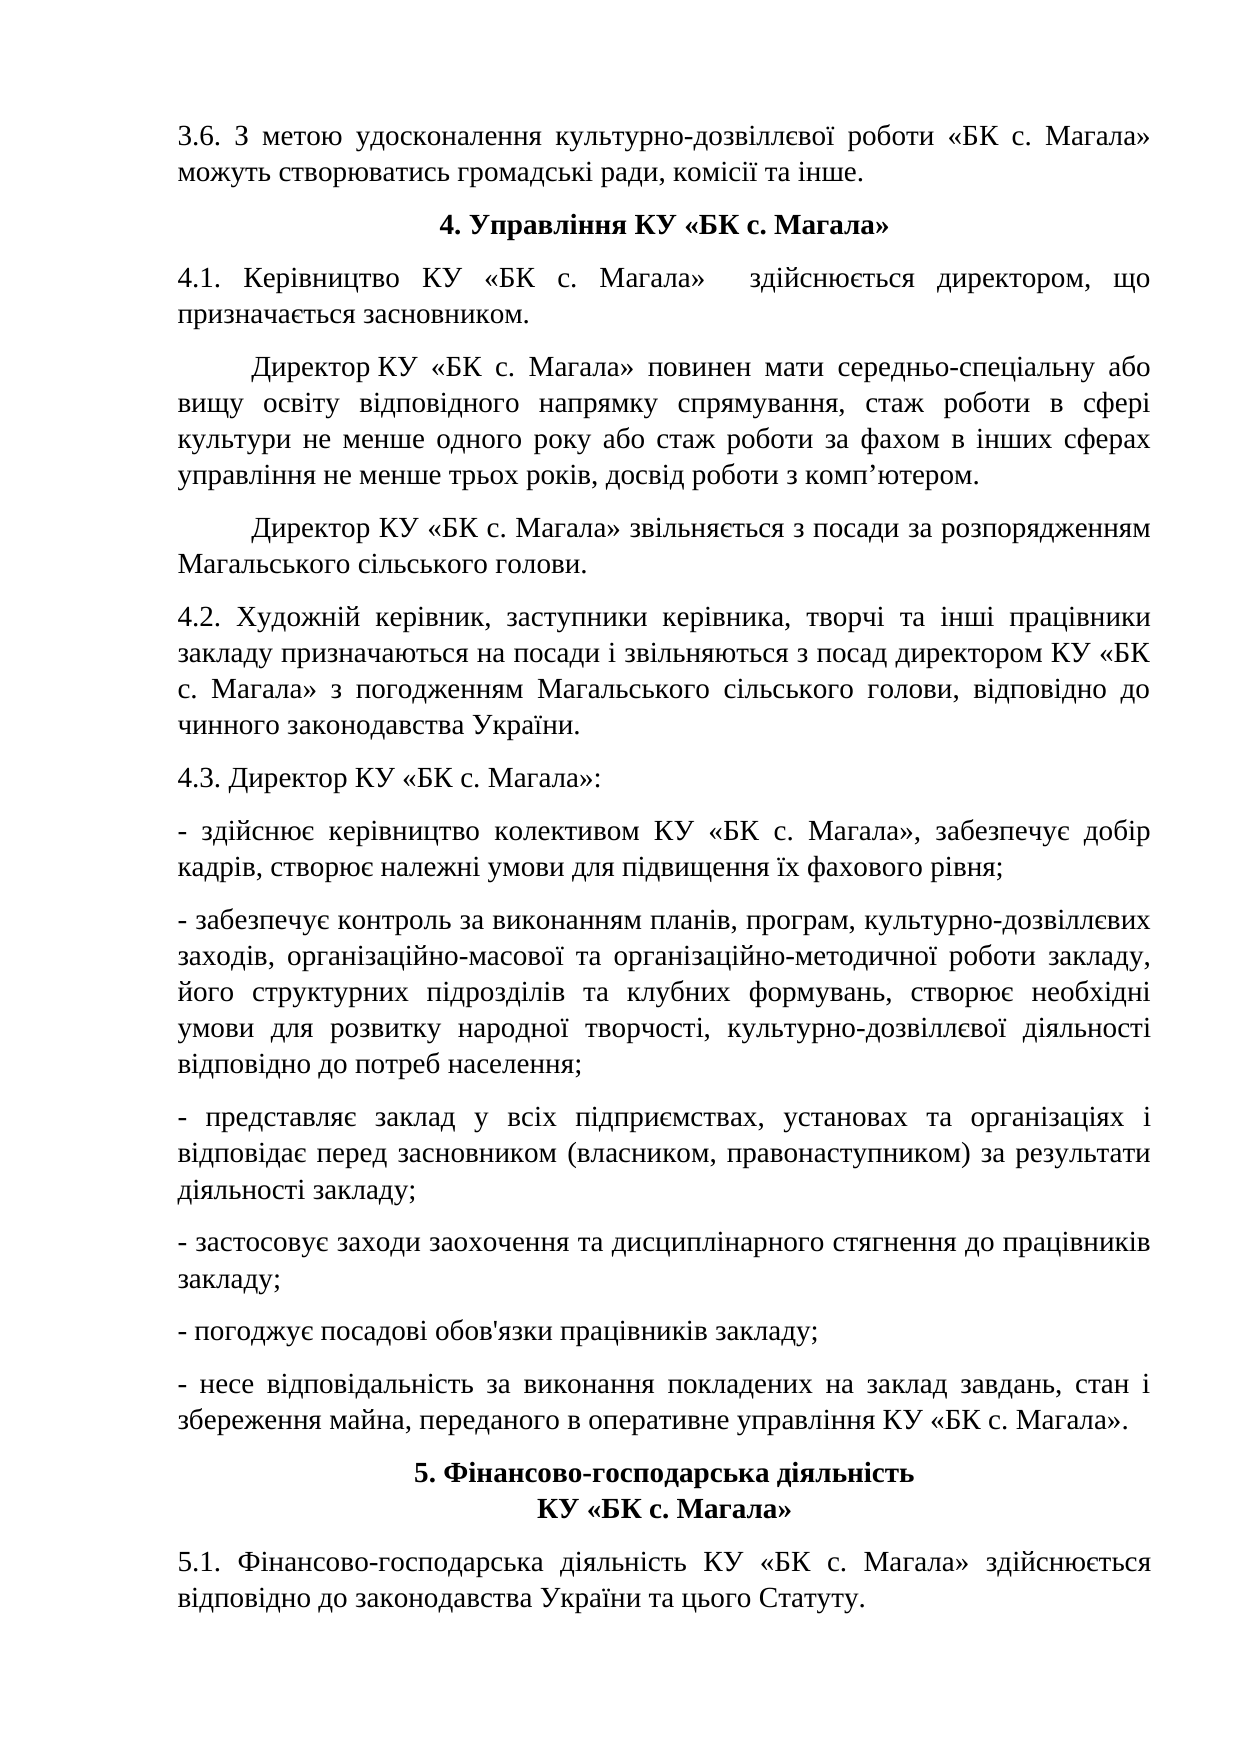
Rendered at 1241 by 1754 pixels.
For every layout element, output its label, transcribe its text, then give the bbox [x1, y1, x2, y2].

text 4.2. Художній керівник, заступники керівника, творчі та інші працівники закладу призначаються на посади і звільняються з посад директором КУ «БК с. Магала» з погодженням Магальського сільського голови, відповідно до чинного законодавства України. [177, 599, 1152, 741]
text 3.6. З метою удосконалення культурно-дозвіллєвої роботи «БК с. Магала» можуть створюватись громадські ради, комісії та інше. [177, 118, 1152, 188]
text - несе відповідальність за виконання покладених на заклад завдань, стан і збереження майна, переданого в оперативне управління КУ «БК с. Магала». [177, 1366, 1152, 1436]
text Директор КУ «БК с. Магала» звільняється з посади за розпорядженням Магальського сільського голови. [177, 510, 1152, 580]
text - здійснює керівництво колективом КУ «БК с. Магала», забезпечує добір кадрів, створює належні умови для підвищення їх фахового рівня; [177, 813, 1152, 883]
text - забезпечує контроль за виконанням планів, програм, культурно-дозвіллєвих заходів, організаційно-масової та організаційно-методичної роботи закладу, його структурних підрозділів та клубних формувань, створює необхідні умови для розвитку народної творчості, культурно-дозвіллєвої діяльності відповідно до потреб населення; [177, 902, 1152, 1080]
text 4.1. Керівництво КУ «БК с. Магала» здійснюється директором, що призначається засновником. [177, 260, 1152, 329]
text - погоджує посадові обов'язки працівників закладу; [177, 1313, 1152, 1347]
text Директор КУ «БК с. Магала» повинен мати середньо-спеціальну або вищу освіту відповідного напрямку спрямування, стаж роботи в сфері культури не менше одного року або стаж роботи за фахом в інших сферах управління не менше трьох років, досвід роботи з комп’ютером. [177, 349, 1152, 491]
text 5. Фінансово-господарська діяльність КУ «БК с. Магала» [177, 1455, 1152, 1525]
text - застосовує заходи заохочення та дисциплінарного стягнення до працівників закладу; [177, 1224, 1152, 1294]
text - представляє заклад у всіх підприємствах, установах та організаціях і відповідає перед засновником (власником, правонаступником) за результати діяльності закладу; [177, 1099, 1152, 1205]
text 4.3. Директор КУ «БК с. Магала»: [177, 760, 1152, 794]
text 5.1. Фінансово-господарська діяльність КУ «БК с. Магала» здійснюється відповідно до законодавства України та цього Статуту. [177, 1544, 1152, 1614]
text 4. Управління КУ «БК с. Магала» [177, 207, 1152, 241]
